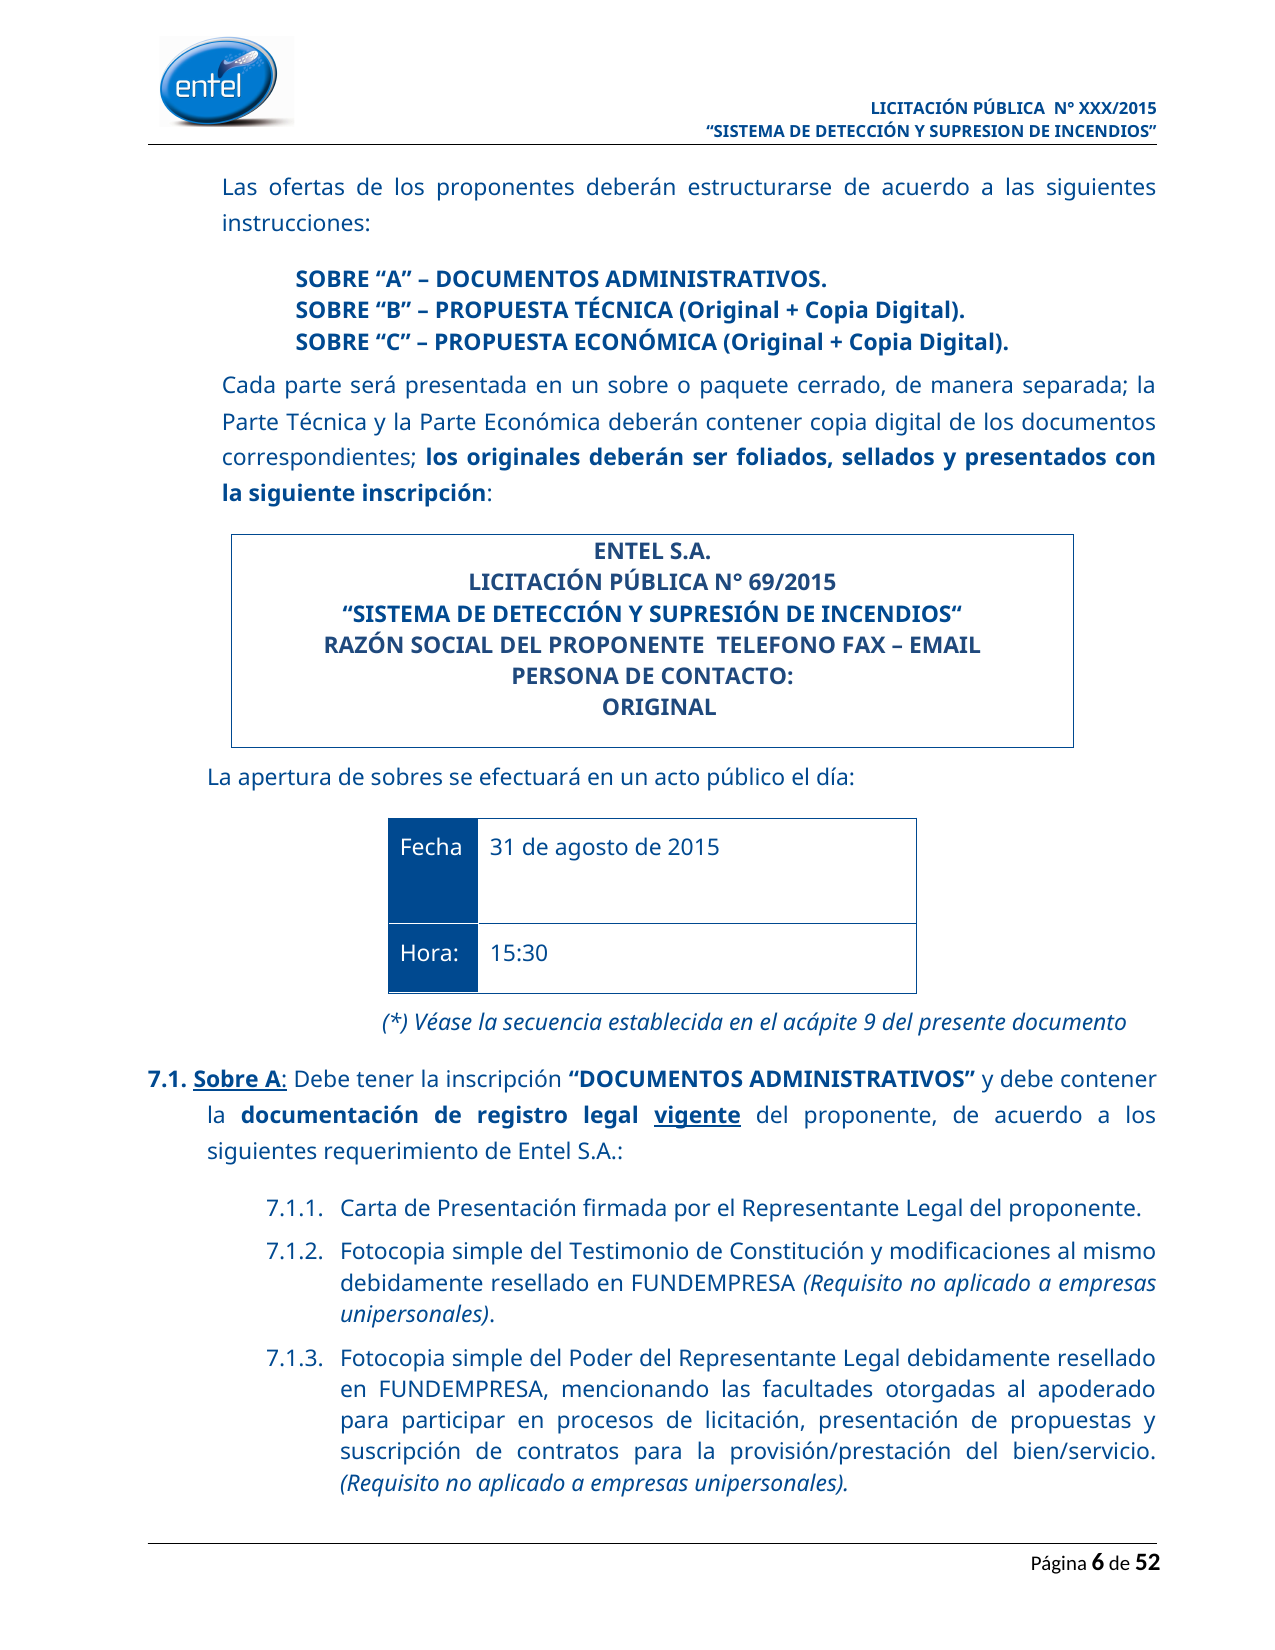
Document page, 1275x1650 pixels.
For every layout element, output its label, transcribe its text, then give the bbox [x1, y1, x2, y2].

text La apertura de sobres se efectuará en un acto público el día: [207, 761, 1157, 792]
text Las ofertas de los proponentes deberán estructurarse de acuerdo a las siguientes instrucciones: [222, 171, 1157, 238]
table_header ENTEL S.A. LICITACIÓN PÚBLICA N° 69/2015 “SISTEMA DE DETECCIÓN Y SUPRESIÓN DE INCENDIOS“ RAZÓN SOCIAL DEL PROPONENTE TELEFONO FAX – EMAIL PERSONA DE CONTACTO: ORIGINAL [232, 535, 1073, 747]
text 7.1. Sobre A: Debe tener la inscripción “DOCUMENTOS ADMINISTRATIVOS” y debe contener la documentación de registro legal vigente del proponente, de acuerdo a los siguientes requerimiento de Entel S.A.: [148, 1063, 1157, 1166]
table_header 31 de agosto de 2015 [479, 819, 916, 923]
list Fotocopia simple del Poder del Representante Legal debidamente resellado en FUNDEMPRESA, mencionando las facultades otorgadas al apoderado para participar en procesos de licitación, presentación de propuestas y suscripción de contratos para la provisión/prestación del bien/servicio. (Requisito no aplicado a empresas unipersonales). [266, 1341, 1157, 1498]
table_header Fecha: [389, 819, 478, 923]
text (*) Véase la secuencia establecida en el acápite 9 del presente documento [376, 1006, 1157, 1037]
list Carta de Presentación firmada por el Representante Legal del proponente. [266, 1191, 1157, 1223]
text SOBRE “B” – PROPUESTA TÉCNICA (Original + Copia Digital). [222, 294, 1157, 326]
table_cell 15:30 [479, 924, 916, 992]
list Fotocopia simple del Testimonio de Constitución y modificaciones al mismo debidamente resellado en FUNDEMPRESA (Requisito no aplicado a empresas unipersonales). [266, 1235, 1157, 1329]
text Cada parte será presentada en un sobre o paquete cerrado, de manera separada; la Parte Técnica y la Parte Económica deberán contener copia digital de los documentos correspondientes; los originales deberán ser foliados, sellados y presentados con la siguiente inscripción: [222, 369, 1157, 508]
table_cell Hora: [389, 924, 478, 992]
text SOBRE “C” – PROPUESTA ECONÓMICA (Original + Copia Digital). [222, 326, 1157, 357]
picture [159, 36, 295, 127]
text SOBRE “A” – DOCUMENTOS ADMINISTRATIVOS. [222, 263, 1157, 294]
